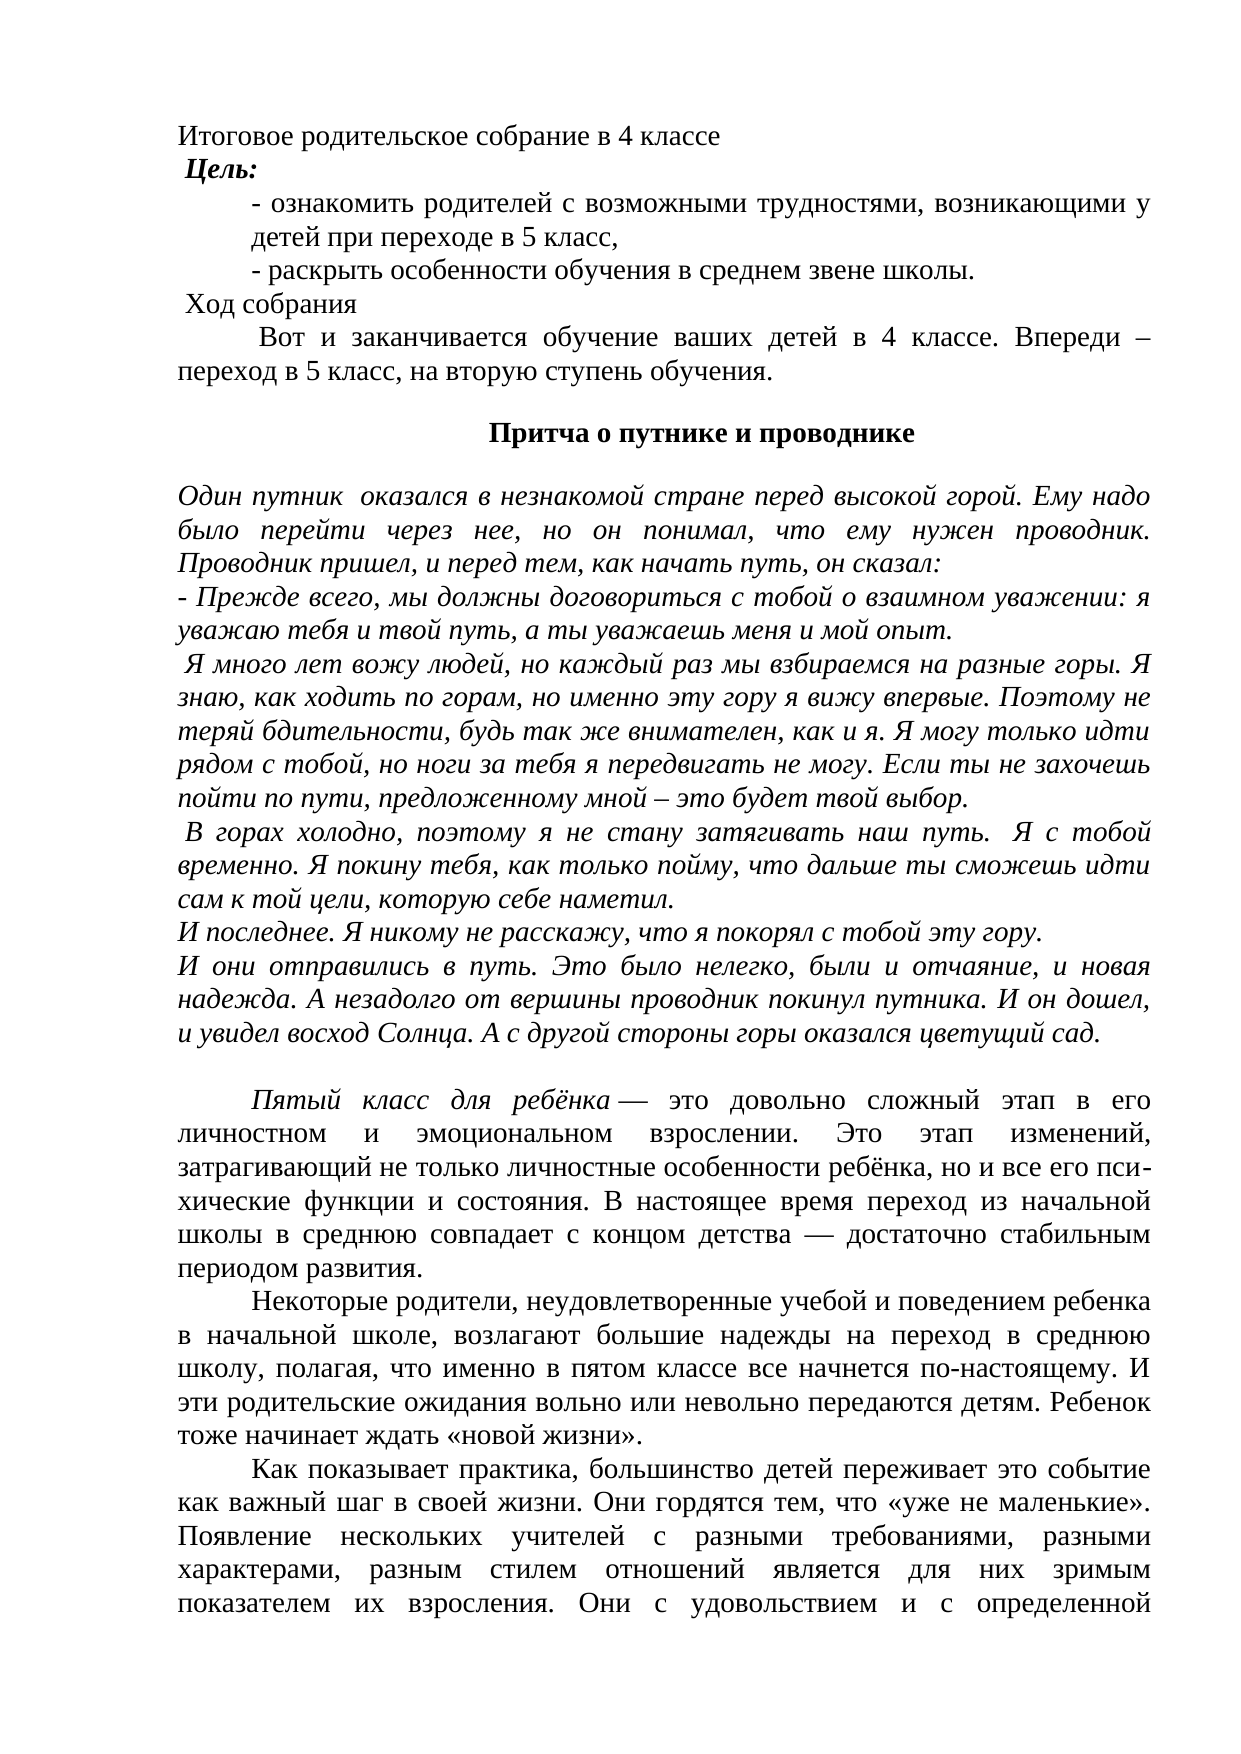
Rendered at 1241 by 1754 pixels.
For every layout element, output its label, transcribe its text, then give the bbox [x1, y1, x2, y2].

text Цель: [177, 152, 1152, 185]
text Пятый класс для ребёнка — это довольно сложный этап в его личностном и эмоциональном взрослении. Это этап изменений, затрагивающий не только личностные особенности ребёнка, но и все его психические функции и состояния. В настоящее время переход из начальной школы в среднюю совпадает с концом детства — достаточно стабильным периодом развития. [177, 1082, 1152, 1283]
text Притча о путнике и проводнике [252, 416, 1152, 449]
text И последнее. Я никому не расскажу, что я покорял с тобой эту гору. [177, 914, 1152, 948]
text Итоговое родительское собрание в 4 классе [177, 118, 1152, 152]
text Вот и заканчивается обучение ваших детей в 4 классе. Впереди – переход в 5 класс, на вторую ступень обучения. [177, 319, 1152, 386]
text Ход собрания [177, 286, 1152, 319]
text Некоторые родители, неудовлетворенные учебой и поведением ребенка в начальной школе, возлагают большие надежды на переход в среднюю школу, полагая, что именно в пятом классе все начнется по-настоящему. И эти родительские ожидания вольно или невольно передаются детям. Ребенок тоже начинает ждать «новой жизни». [177, 1283, 1152, 1451]
text - Прежде всего, мы должны договориться с тобой о взаимном уважении: я уважаю тебя и твой путь, а ты уважаешь меня и мой опыт. [177, 579, 1152, 646]
text И они отправились в путь. Это было нелегко, были и отчаяние, и новая надежда. А незадолго от вершины проводник покинул путника. И он дошел, и увидел восход Солнца. А с другой стороны горы оказался цветущий сад. [177, 948, 1152, 1048]
text - ознакомить родителей с возможными трудностями, возникающими у детей при переходе в 5 класс, [251, 185, 1152, 252]
text Один путник оказался в незнакомой стране перед высокой горой. Ему надо было перейти через нее, но он понимал, что ему нужен проводник. Проводник пришел, и перед тем, как начать путь, он сказал: [177, 478, 1152, 579]
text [177, 1451, 1152, 1619]
text В горах холодно, поэтому я не стану затягивать наш путь. Я с тобой временно. Я покину тебя, как только пойму, что дальше ты сможешь идти сам к той цели, которую себе наметил. [177, 814, 1152, 914]
text - раскрыть особенности обучения в среднем звене школы. [177, 252, 1152, 286]
text Я много лет вожу людей, но каждый раз мы взбираемся на разные горы. Я знаю, как ходить по горам, но именно эту гору я вижу впервые. Поэтому не теряй бдительности, будь так же внимателен, как и я. Я могу только идти рядом с тобой, но ноги за тебя я передвигать не могу. Если ты не захочешь пойти по пути, предложенному мной – это будет твой выбор. [177, 646, 1152, 814]
